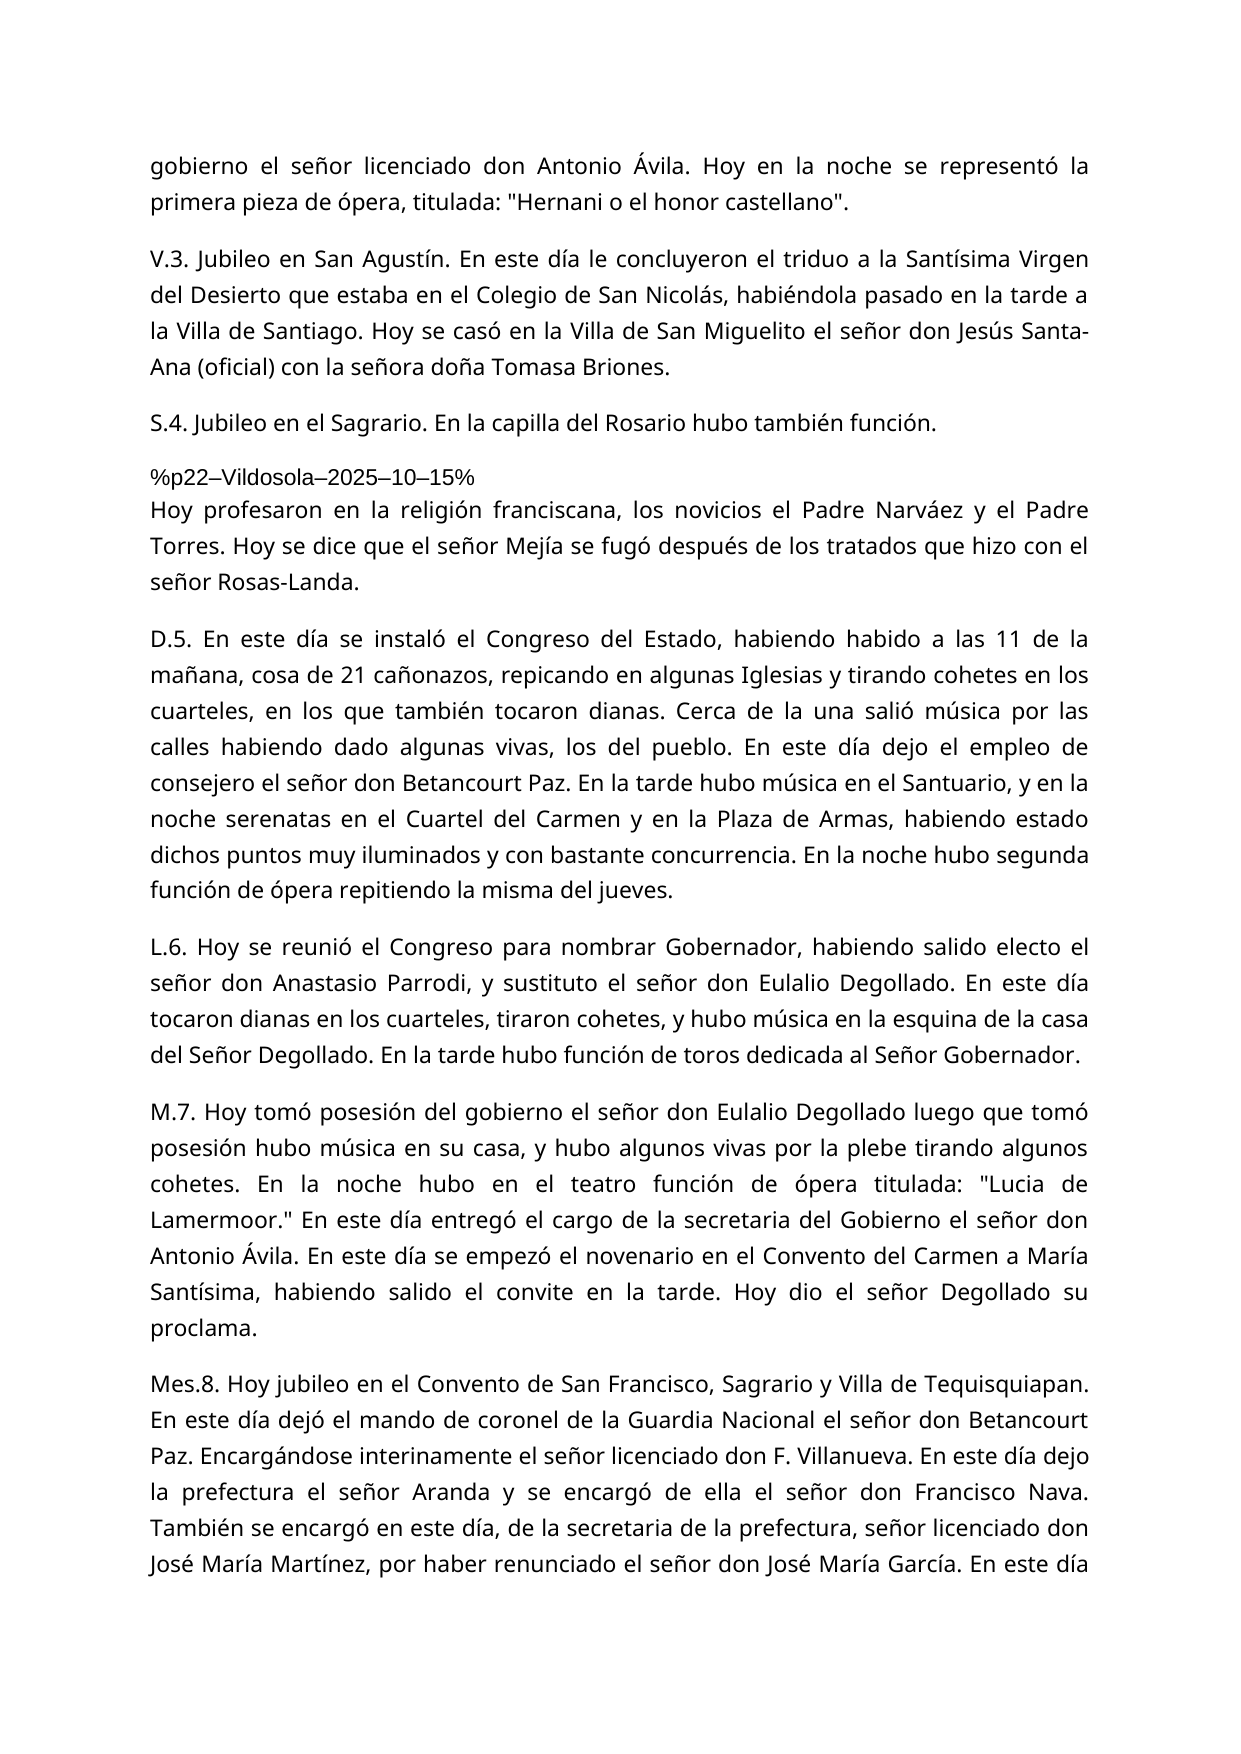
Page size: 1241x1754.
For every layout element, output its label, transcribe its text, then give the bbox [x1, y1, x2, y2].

text M.7. Hoy tomó posesión del gobierno el señor don Eulalio Degollado luego que tomó posesión hubo música en su casa, y hubo algunos vivas por la plebe tirando algunos cohetes. En la noche hubo en el teatro función de ópera titulada: "Lucia de Lamermoor." En este día entregó el cargo de la secretaria del Gobierno el señor don Antonio Ávila. En este día se empezó el novenario en el Convento del Carmen a María Santísima, habiendo salido el convite en la tarde. Hoy dio el señor Degollado su proclama. [150, 1096, 1090, 1343]
text Hoy profesaron en la religión franciscana, los novicios el Padre Narváez y el Padre Torres. Hoy se dice que el señor Mejía se fugó después de los tratados que hizo con el señor Rosas-Landa. [150, 494, 1090, 597]
text D.5. En este día se instaló el Congreso del Estado, habiendo habido a las 11 de la mañana, cosa de 21 cañonazos, repicando en algunas Iglesias y tirando cohetes en los cuarteles, en los que también tocaron dianas. Cerca de la una salió música por las calles habiendo dado algunas vivas, los del pueblo. En este día dejo el empleo de consejero el señor don Betancourt Paz. En la tarde hubo música en el Santuario, y en la noche serenatas en el Cuartel del Carmen y en la Plaza de Armas, habiendo estado dichos puntos muy iluminados y con bastante concurrencia. En la noche hubo segunda función de ópera repitiendo la misma del jueves. [150, 623, 1090, 906]
text S.4. Jubileo en el Sagrario. En la capilla del Rosario hubo también función. [150, 407, 1090, 438]
text L.6. Hoy se reunió el Congreso para nombrar Gobernador, habiendo salido electo el señor don Anastasio Parrodi, y sustituto el señor don Eulalio Degollado. En este día tocaron dianas en los cuarteles, tiraron cohetes, y hubo música en la esquina de la casa del Señor Degollado. En la tarde hubo función de toros dedicada al Señor Gobernador. [150, 931, 1090, 1070]
text V.3. Jubileo en San Agustín. En este día le concluyeron el triduo a la Santísima Virgen del Desierto que estaba en el Colegio de San Nicolás, habiéndola pasado en la tarde a la Villa de Santiago. Hoy se casó en la Villa de San Miguelito el señor don Jesús Santa-Ana (oficial) con la señora doña Tomasa Briones. [150, 243, 1090, 382]
text %p22–Vildosola–2025–10–15% [150, 464, 1090, 490]
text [150, 150, 1090, 217]
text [150, 1368, 1090, 1579]
